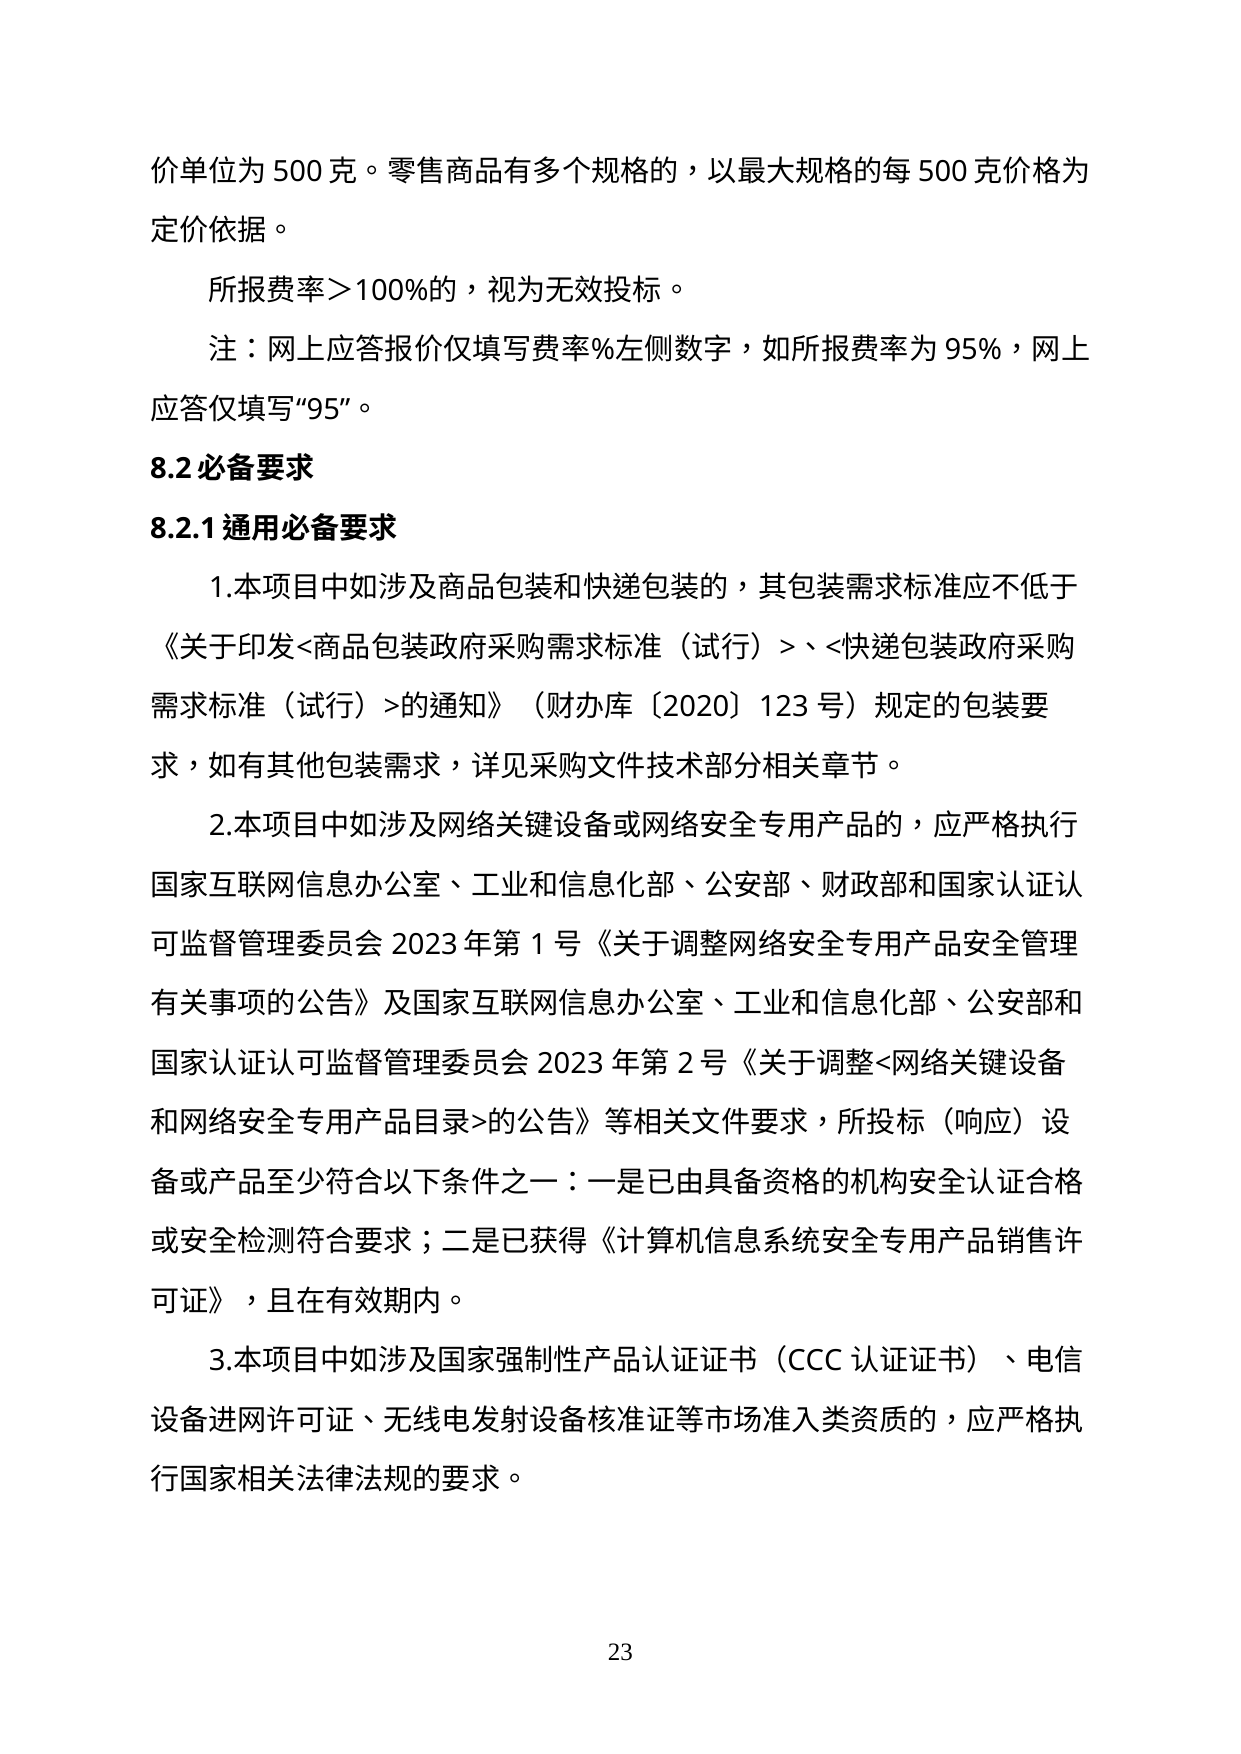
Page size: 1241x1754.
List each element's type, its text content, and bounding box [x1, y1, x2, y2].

text 2.本项目中如涉及网络关键设备或网络安全专用产品的，应严格执行国家互联网信息办公室、工业和信息化部、公安部、财政部和国家认证认可监督管理委员会 2023年第 1 号《关于调整网络安全专用产品安全管理有关事项的公告》及国家互联网信息办公室、工业和信息化部、公安部和国家认证认可监督管理委员会 2023 年第 2号《关于调整<网络关键设备和网络安全专用产品目录>的公告》等相关文件要求，所投标（响应）设备或产品至少符合以下条件之一：一是已由具备资格的机构安全认证合格或安全检测符合要求；二是已获得《计算机信息系统安全专用产品销售许可证》，且在有效期内。 [150, 804, 1090, 1320]
subtitle 8.2必备要求 [150, 447, 1090, 487]
text 3.本项目中如涉及国家强制性产品认证证书（CCC 认证证书）、电信设备进网许可证、无线电发射设备核准证等市场准入类资质的，应严格执行国家相关法律法规的要求。 [150, 1339, 1090, 1498]
text 所报费率＞100%的，视为无效投标。 [150, 269, 1090, 309]
text 1.本项目中如涉及商品包装和快递包装的，其包装需求标准应不低于《关于印发<商品包装政府采购需求标准（试行）>、<快递包装政府采购需求标准（试行）>的通知》（财办库〔2020〕123 号）规定的包装要求，如有其他包装需求，详见采购文件技术部分相关章节。 [150, 566, 1090, 784]
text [150, 150, 1090, 249]
subtitle 8.2.1通用必备要求 [150, 507, 1090, 547]
text 注：网上应答报价仅填写费率%左侧数字，如所报费率为95%，网上应答仅填写“95”。 [150, 328, 1090, 428]
